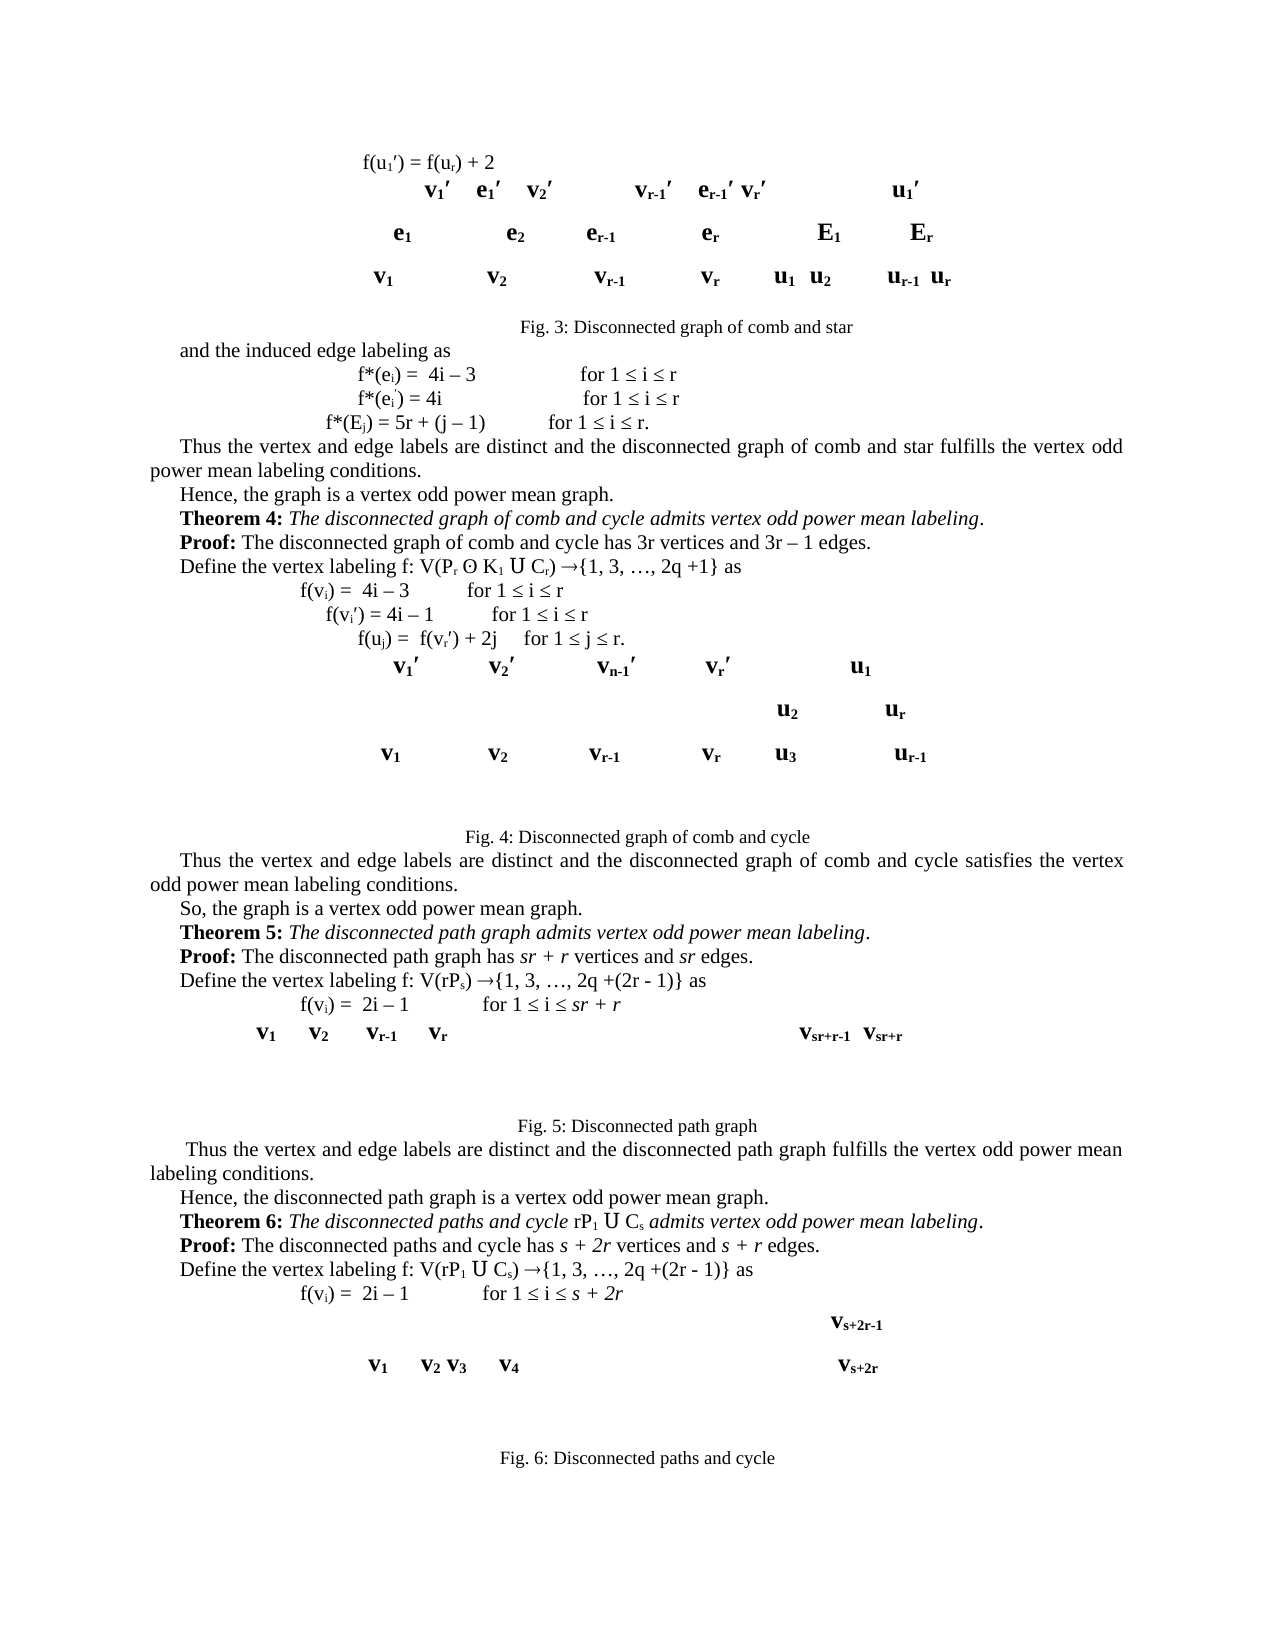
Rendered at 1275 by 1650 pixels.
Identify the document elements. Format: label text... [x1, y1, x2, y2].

text Hence, the graph is a vertex odd power mean graph. [150, 482, 1125, 506]
text f*(Ej) = 5r + (j – 1) for 1 ≤ i ≤ r. [150, 410, 1125, 434]
text Thus the vertex and edge labels are distinct and the disconnected graph of comb and cycle satisfies the vertex odd power mean labeling conditions. [150, 848, 1125, 896]
text Fig. 5: Disconnected path graph [150, 1115, 1125, 1137]
text f(u1ʹ) = f(ur) + 2 [150, 150, 1125, 174]
text f(vi) = 2i – 1 for 1 ≤ i ≤ sr + r [150, 992, 1125, 1016]
text v1 v2 vr-1 vr u3 ur-1 [268, 737, 1096, 765]
text f(vi) = 4i – 3 for 1 ≤ i ≤ r [150, 578, 1125, 602]
text Thus the vertex and edge labels are distinct and the disconnected path graph fulfills the vertex odd power mean labeling conditions. [150, 1137, 1125, 1185]
text v1ʹ v2ʹ vn-1ʹ vrʹ u1 [268, 650, 1096, 679]
text Theorem 6: The disconnected paths and cycle rP1 Ս Cs admits vertex odd power mean labeling. [150, 1209, 1125, 1233]
text Proof: The disconnected paths and cycle has s + 2r vertices and s + r edges. [150, 1233, 1125, 1257]
text u2 ur [268, 693, 1096, 722]
text Theorem 5: The disconnected path graph admits vertex odd power mean labeling. [150, 920, 1125, 944]
text f(uj) = f(vrʹ) + 2j for 1 ≤ j ≤ r. [150, 626, 1125, 650]
text and the induced edge labeling as [150, 337, 1125, 362]
text f(vi) = 2i – 1 for 1 ≤ i ≤ s + 2r [150, 1281, 1125, 1305]
text So, the graph is a vertex odd power mean graph. [150, 896, 1125, 920]
text Define the vertex labeling f: V(rP1 Ս Cs) {1, 3, …, 2q +(2r - 1)} as [150, 1257, 1125, 1281]
text Fig. 3: Disconnected graph of comb and star [150, 316, 1125, 337]
text Thus the vertex and edge labels are distinct and the disconnected graph of comb and star fulfills the vertex odd power mean labeling conditions. [150, 434, 1125, 482]
text v1 v2 v3 v4 vs+2r [268, 1348, 1096, 1377]
text f*(eiʹ) = 4i for 1 ≤ i ≤ r [150, 386, 1125, 410]
text Define the vertex labeling f: V(rPs) {1, 3, …, 2q +(2r - 1)} as [150, 968, 1125, 992]
text e1 e2 er-1 er E1 Er [268, 217, 1096, 246]
text Proof: The disconnected path graph has sr + r vertices and sr edges. [150, 944, 1125, 968]
text v1 v2 vr-1 vr u1 u2 ur-1 ur [268, 260, 1096, 289]
text Theorem 4: The disconnected graph of comb and cycle admits vertex odd power mean labeling. [150, 506, 1125, 530]
text v1 v2 vr-1 vr vsr+r-1 vsr+r [150, 1016, 1096, 1045]
text Hence, the disconnected path graph is a vertex odd power mean graph. [150, 1185, 1125, 1209]
text Define the vertex labeling f: V(Pr ʘ K1 Ս Cr) {1, 3, …, 2q +1} as [150, 554, 1125, 578]
text f*(ei) = 4i – 3 for 1 ≤ i ≤ r [150, 362, 1125, 386]
text f(viʹ) = 4i – 1 for 1 ≤ i ≤ r [150, 602, 1125, 626]
text Proof: The disconnected graph of comb and cycle has 3r vertices and 3r – 1 edges. [150, 530, 1125, 554]
text Fig. 4: Disconnected graph of comb and cycle [150, 826, 1125, 848]
text Fig. 6: Disconnected paths and cycle [150, 1447, 1125, 1468]
text v1ʹ e1ʹ v2ʹ vr-1ʹ er-1ʹ vrʹ u1ʹ [268, 174, 1096, 203]
text vs+2r-1 [268, 1305, 1096, 1334]
